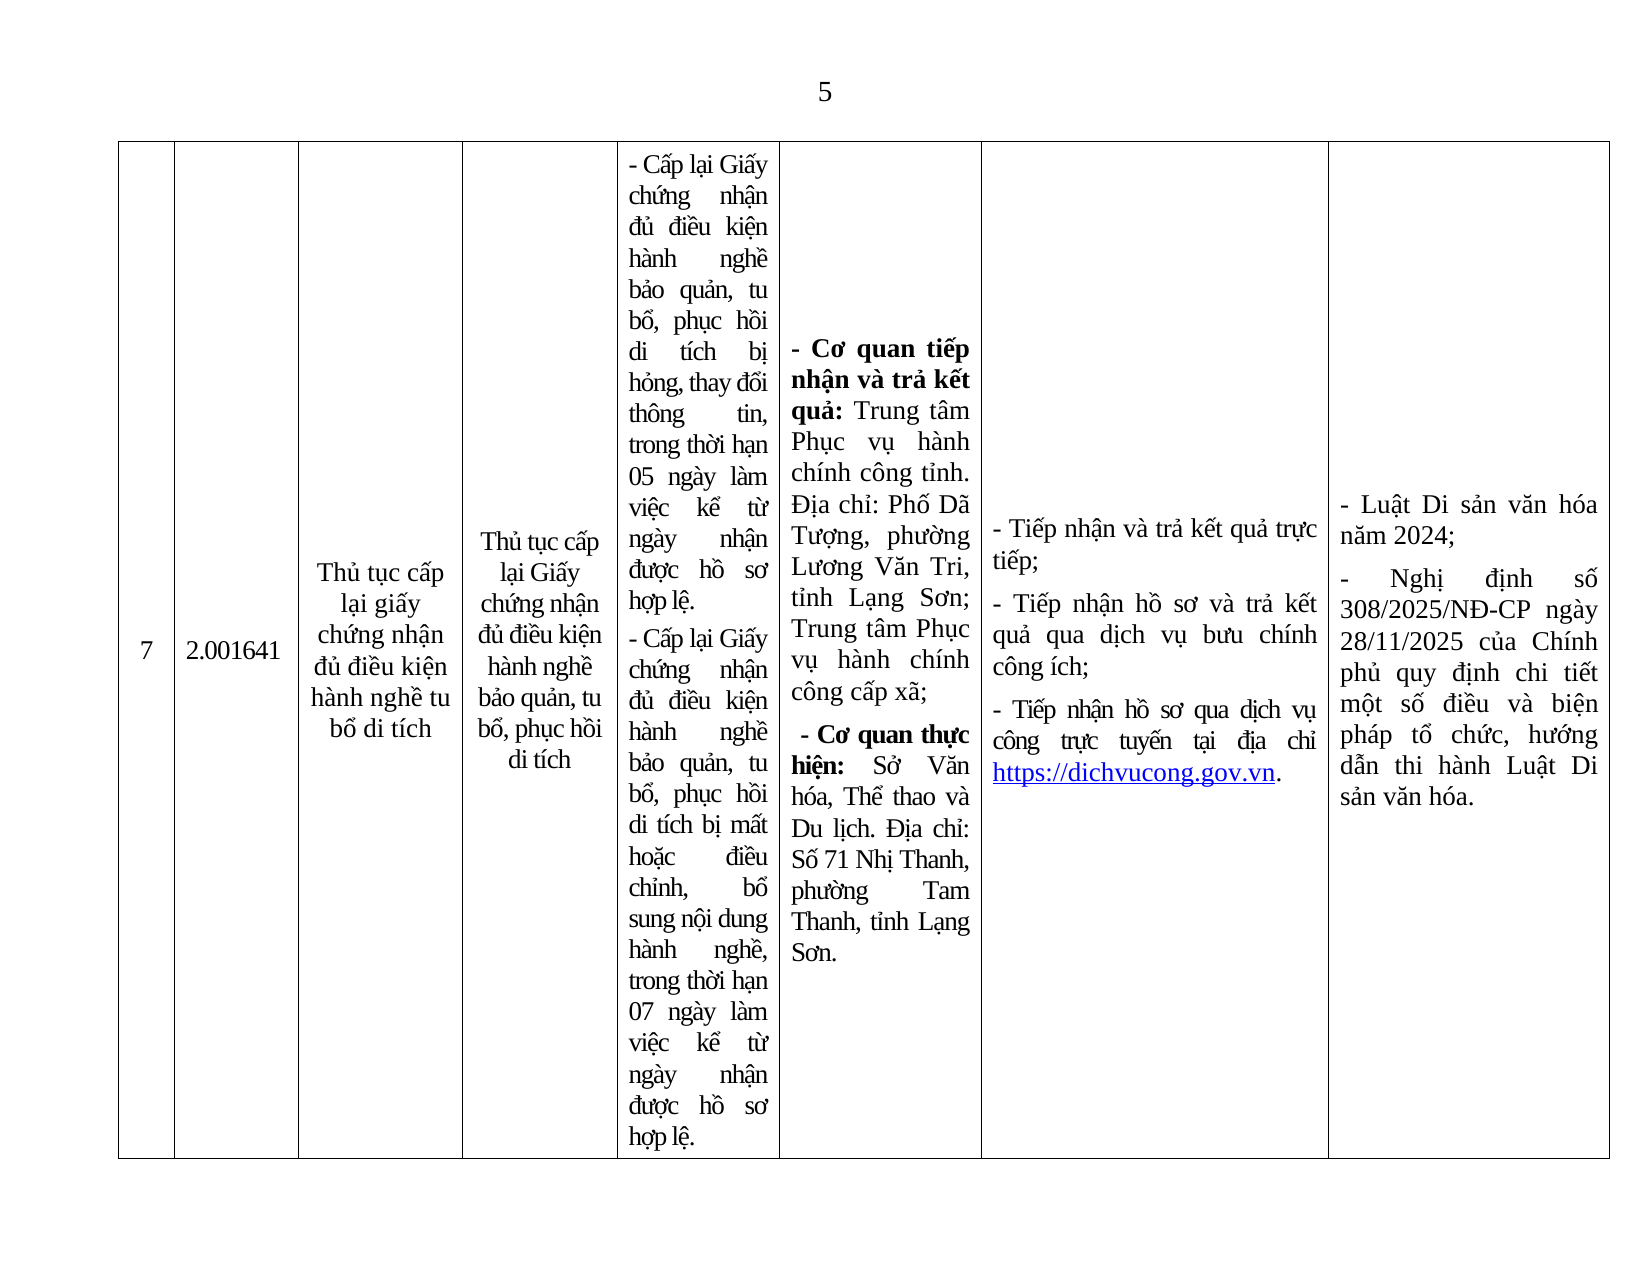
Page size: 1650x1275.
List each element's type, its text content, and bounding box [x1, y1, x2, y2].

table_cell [982, 142, 1328, 1157]
table_cell 2.001641 [175, 142, 298, 1157]
table_cell - Cấp lại Giấy chứng nhận đủ điều kiện hành nghề bảo quản, tu bổ, phục hồi di tích bị hỏng, thay đổi thông tin, trong thời hạn 05 ngày làm việc kể từ ngày nhận được hồ sơ hợp lệ. - Cấp lại Giấy chứng nhận đủ điều kiện hành nghề bảo quản, tu bổ, phục hồi di tích bị mất hoặc điều chỉnh, bổ sung nội dung hành nghề, trong thời hạn 07 ngày làm việc kể từ ngày nhận được hồ sơ hợp lệ. [618, 142, 779, 1157]
table_cell 7 [119, 142, 174, 1157]
table_cell Thủ tục cấp lại Giấy chứng nhận đủ điều kiện hành nghề bảo quản, tu bổ, phục hồi di tích [463, 142, 617, 1157]
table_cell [1329, 142, 1609, 1157]
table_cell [780, 142, 981, 1157]
table_cell Thủ tục cấp lại giấy chứng nhận đủ điều kiện hành nghề tu bổ di tích [299, 142, 462, 1157]
